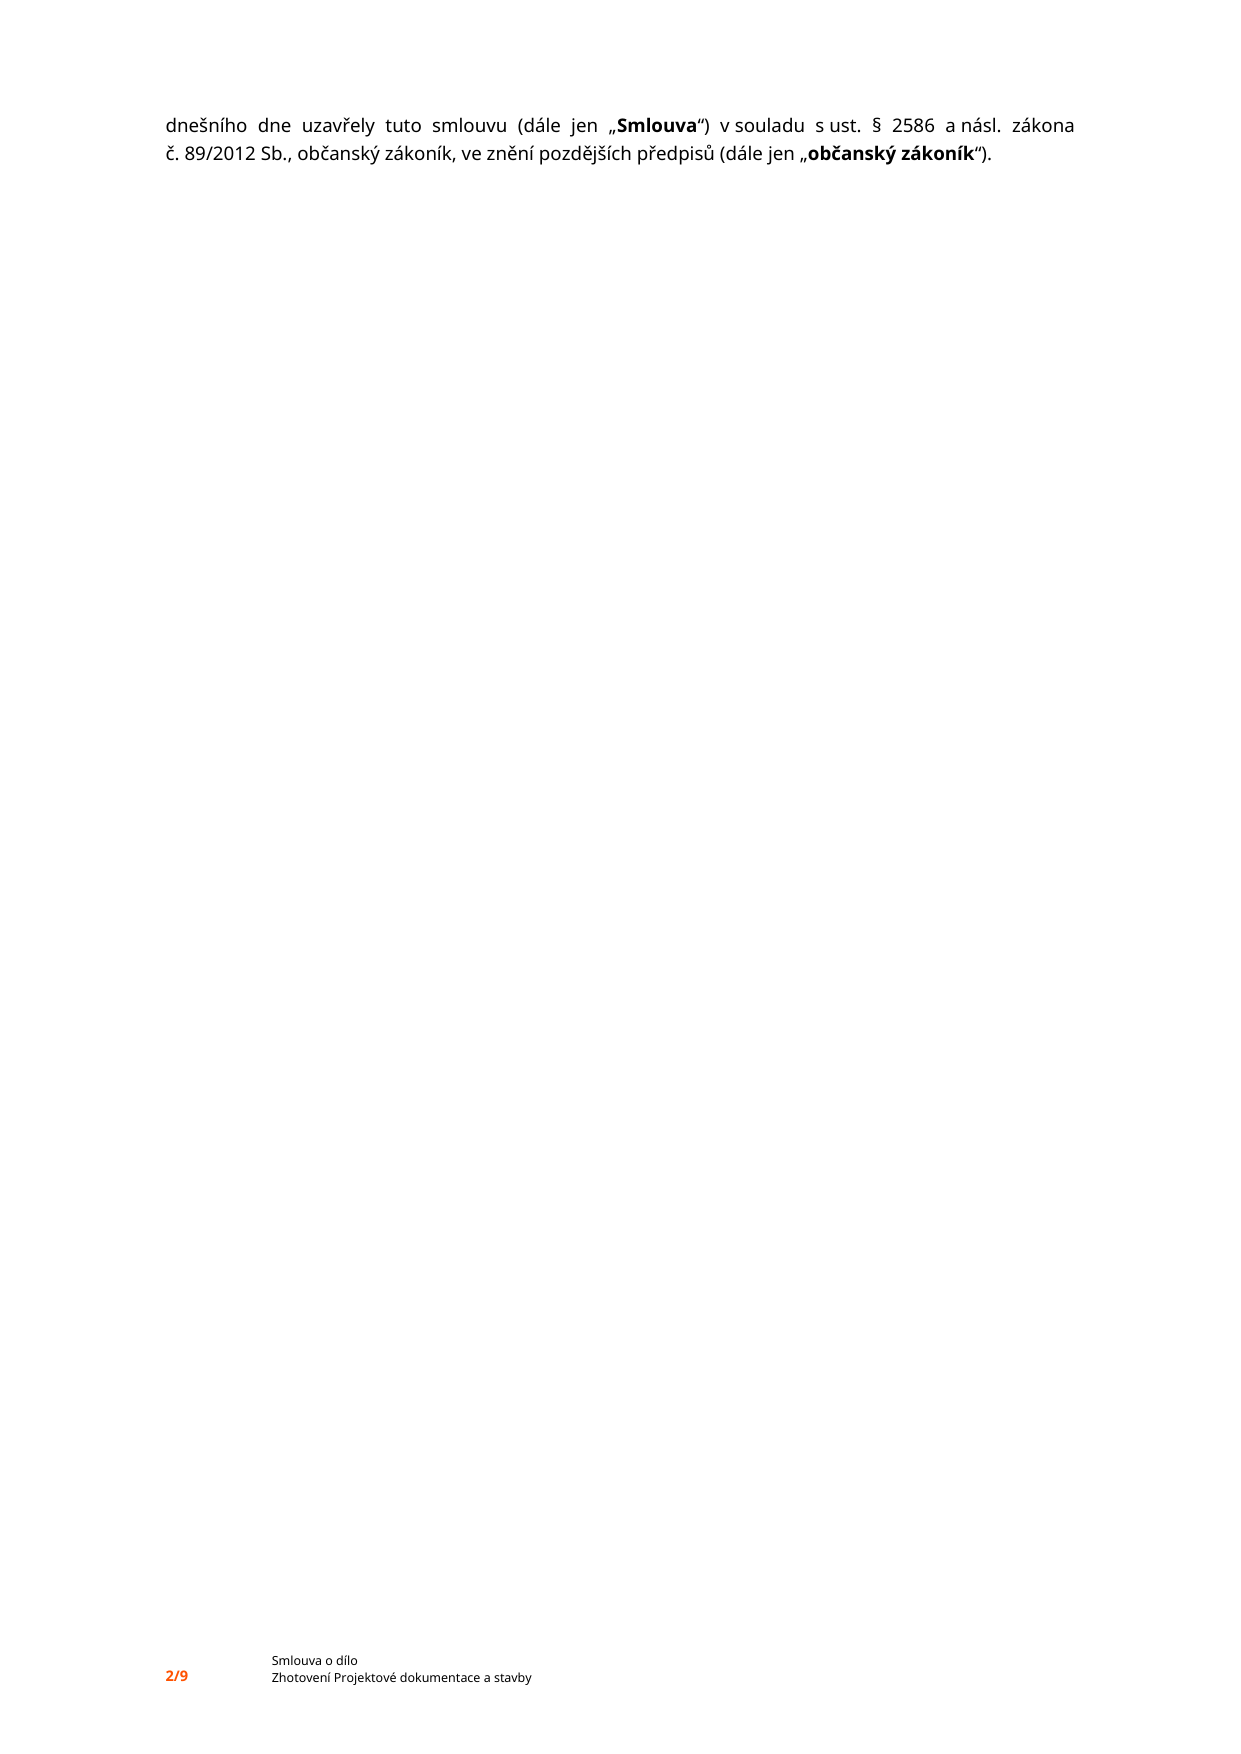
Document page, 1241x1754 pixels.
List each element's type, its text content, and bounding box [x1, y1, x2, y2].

text dnešního dne uzavřely tuto smlouvu (dále jen „Smlouva“) v souladu s ust. § 2586 a násl. zákona č. 89/2012 Sb., občanský zákoník, ve znění pozdějších předpisů (dále jen „občanský zákoník“). [165, 112, 1075, 166]
